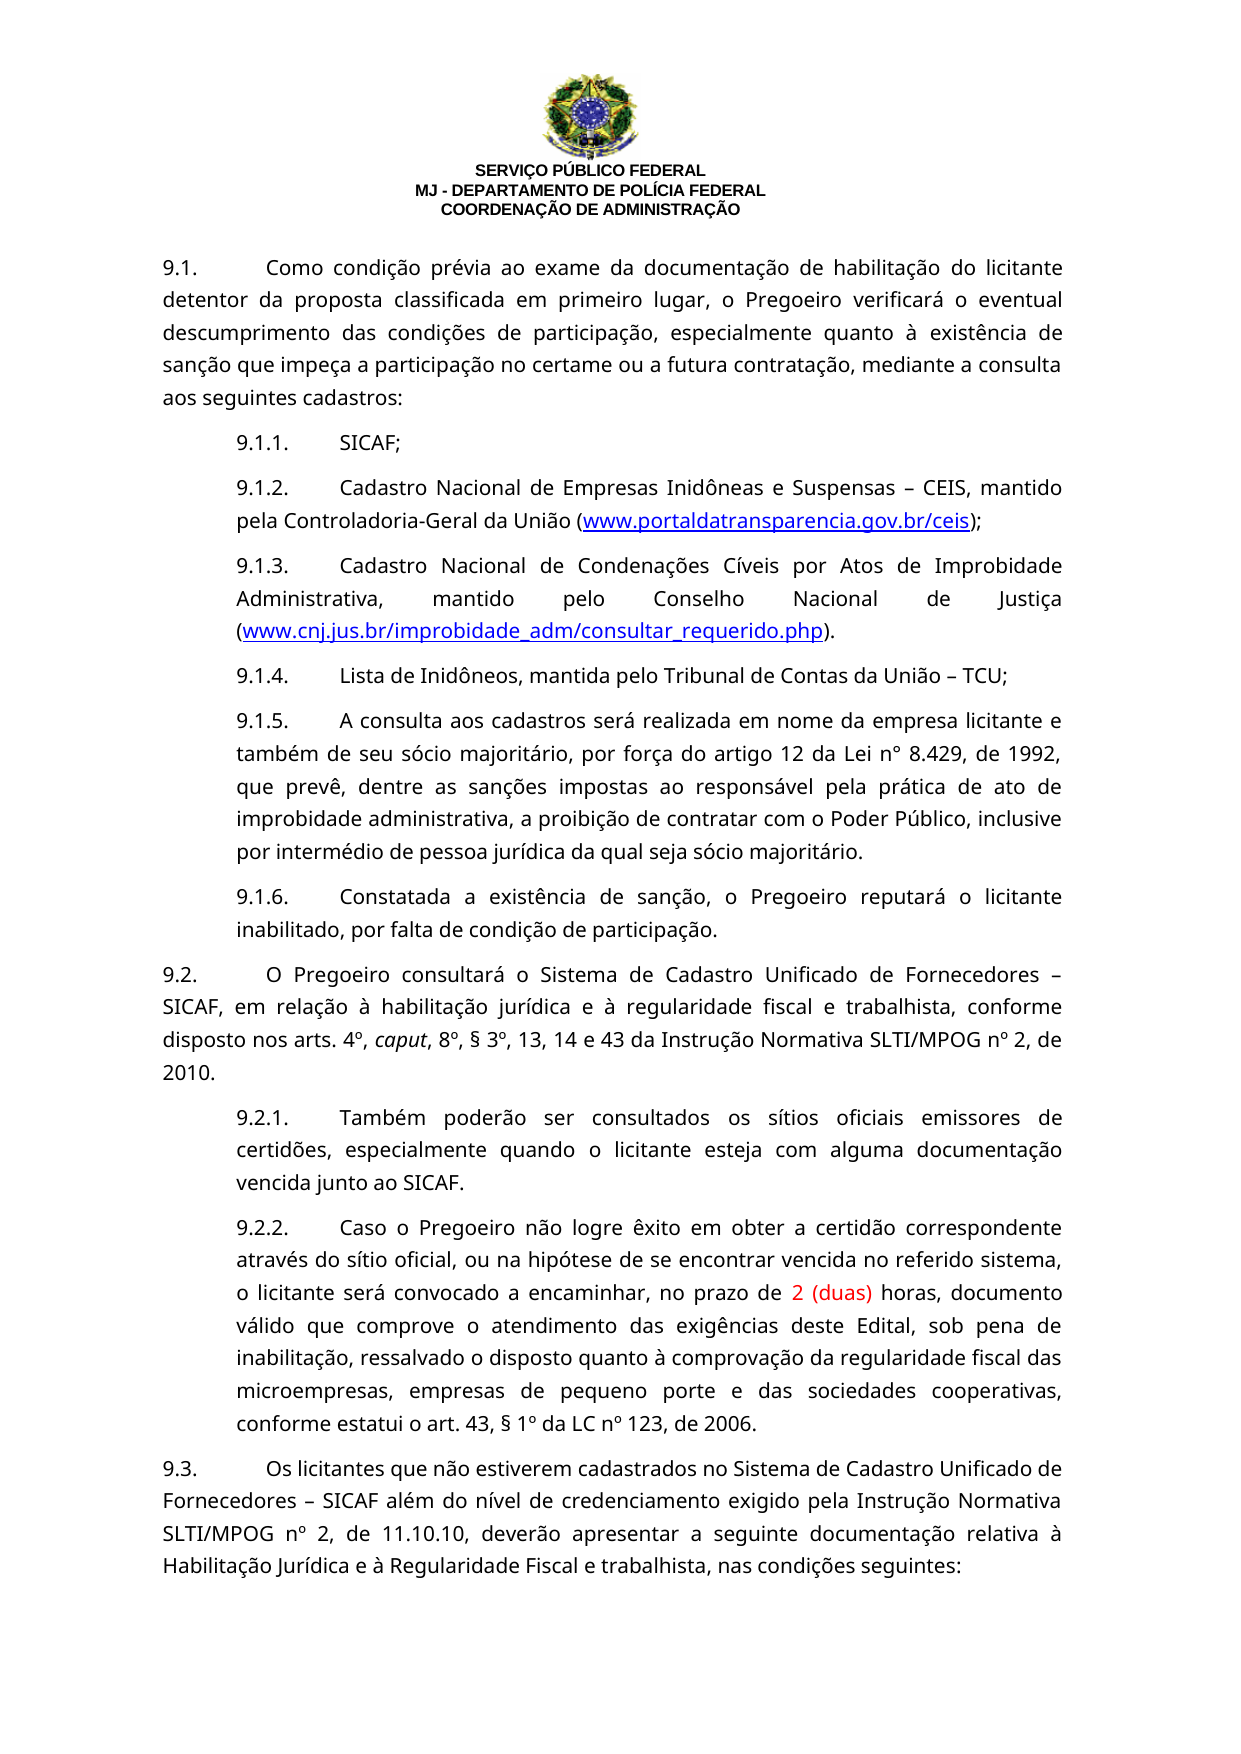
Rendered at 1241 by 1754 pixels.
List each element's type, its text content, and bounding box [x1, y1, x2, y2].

list Constatada a existência de sanção, o Pregoeiro reputará o licitante inabilitado, por falta de condição de participação. [236, 882, 1063, 943]
list Os licitantes que não estiverem cadastrados no Sistema de Cadastro Unificado de Fornecedores – SICAF além do nível de credenciamento exigido pela Instrução Normativa SLTI/MPOG nº 2, de 11.10.10, deverão apresentar a seguinte documentação relativa à Habilitação Jurídica e à Regularidade Fiscal e trabalhista, nas condições seguintes: [162, 1454, 1063, 1580]
list Como condição prévia ao exame da documentação de habilitação do licitante detentor da proposta classificada em primeiro lugar, o Pregoeiro verificará o eventual descumprimento das condições de participação, especialmente quanto à existência de sanção que impeça a participação no certame ou a futura contratação, mediante a consulta aos seguintes cadastros: [162, 253, 1063, 412]
list Lista de Inidôneos, mantida pelo Tribunal de Contas da União – TCU; [236, 661, 1063, 690]
list O Pregoeiro consultará o Sistema de Cadastro Unificado de Fornecedores – SICAF, em relação à habilitação jurídica e à regularidade fiscal e trabalhista, conforme disposto nos arts. 4º, caput, 8º, § 3º, 13, 14 e 43 da Instrução Normativa SLTI/MPOG nº 2, de 2010. [162, 960, 1063, 1086]
list Cadastro Nacional de Empresas Inidôneas e Suspensas – CEIS, mantido pela Controladoria-Geral da União (www.portaldatransparencia.gov.br/ceis); [236, 473, 1063, 534]
list Caso o Pregoeiro não logre êxito em obter a certidão correspondente através do sítio oficial, ou na hipótese de se encontrar vencida no referido sistema, o licitante será convocado a encaminhar, no prazo de 2 (duas) horas, documento válido que comprove o atendimento das exigências deste Edital, sob pena de inabilitação, ressalvado o disposto quanto à comprovação da regularidade fiscal das microempresas, empresas de pequeno porte e das sociedades cooperativas, conforme estatui o art. 43, § 1º da LC nº 123, de 2006. [236, 1213, 1063, 1437]
list A consulta aos cadastros será realizada em nome da empresa licitante e também de seu sócio majoritário, por força do artigo 12 da Lei n° 8.429, de 1992, que prevê, dentre as sanções impostas ao responsável pela prática de ato de improbidade administrativa, a proibição de contratar com o Poder Público, inclusive por intermédio de pessoa jurídica da qual seja sócio majoritário. [236, 707, 1063, 865]
list SICAF; [236, 428, 1063, 457]
list Cadastro Nacional de Condenações Cíveis por Atos de Improbidade Administrativa, mantido pelo Conselho Nacional de Justiça (www.cnj.jus.br/improbidade_adm/consultar_requerido.php). [236, 551, 1063, 645]
list Também poderão ser consultados os sítios oficiais emissores de certidões, especialmente quando o licitante esteja com alguma documentação vencida junto ao SICAF. [236, 1103, 1063, 1196]
